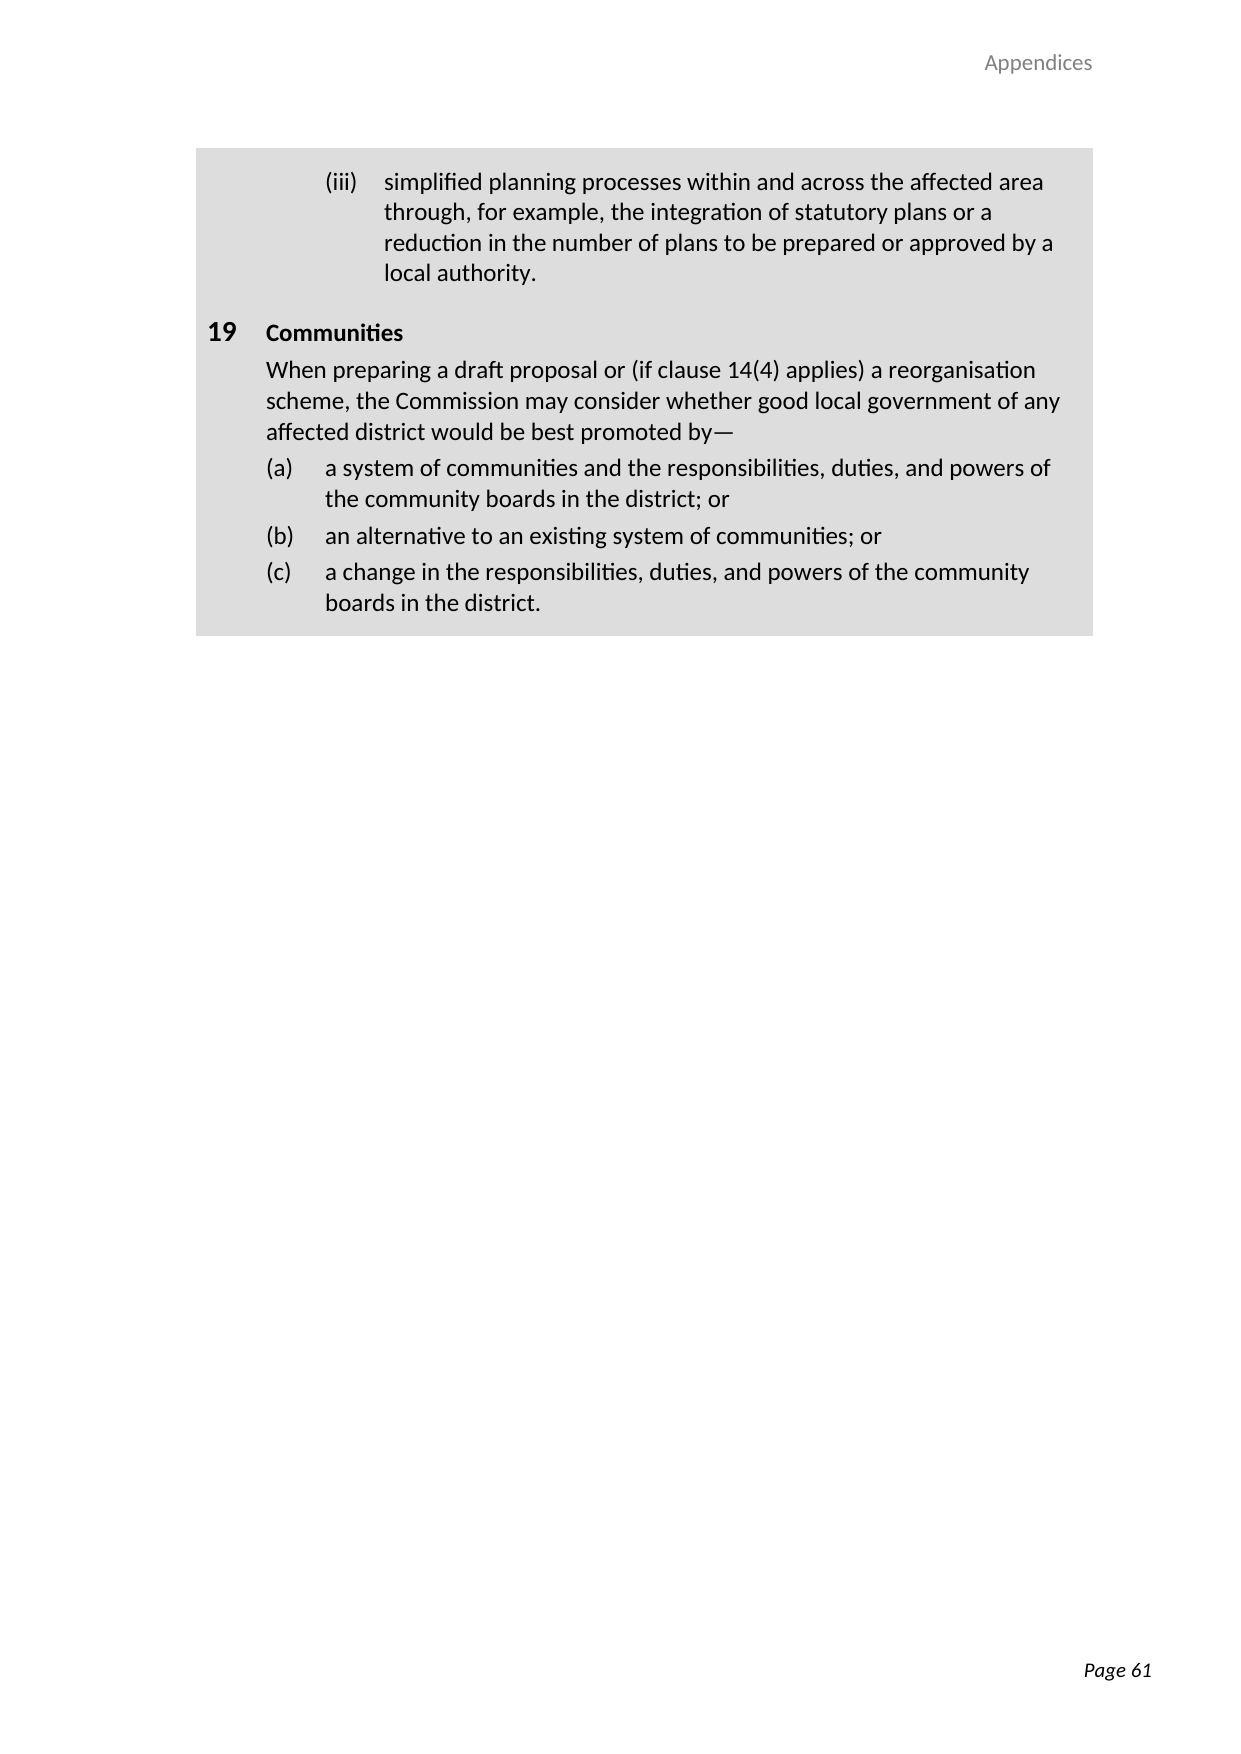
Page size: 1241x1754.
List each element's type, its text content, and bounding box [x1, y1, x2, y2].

table_header simplified planning processes within and across the affected area through, for example, the integration of statutory plans or a reduction in the number of plans to be prepared or approved by a local authority. Communities When preparing a draft proposal or (if clause 14(4) applies) a reorganisation scheme, the Commission may consider whether good local government of any affected district would be best promoted by— a system of communities and the responsibilities, duties, and powers of the community boards in the district; or an alternative to an existing system of communities; or a change in the responsibilities, duties, and powers of the community boards in the district. [196, 148, 1093, 636]
